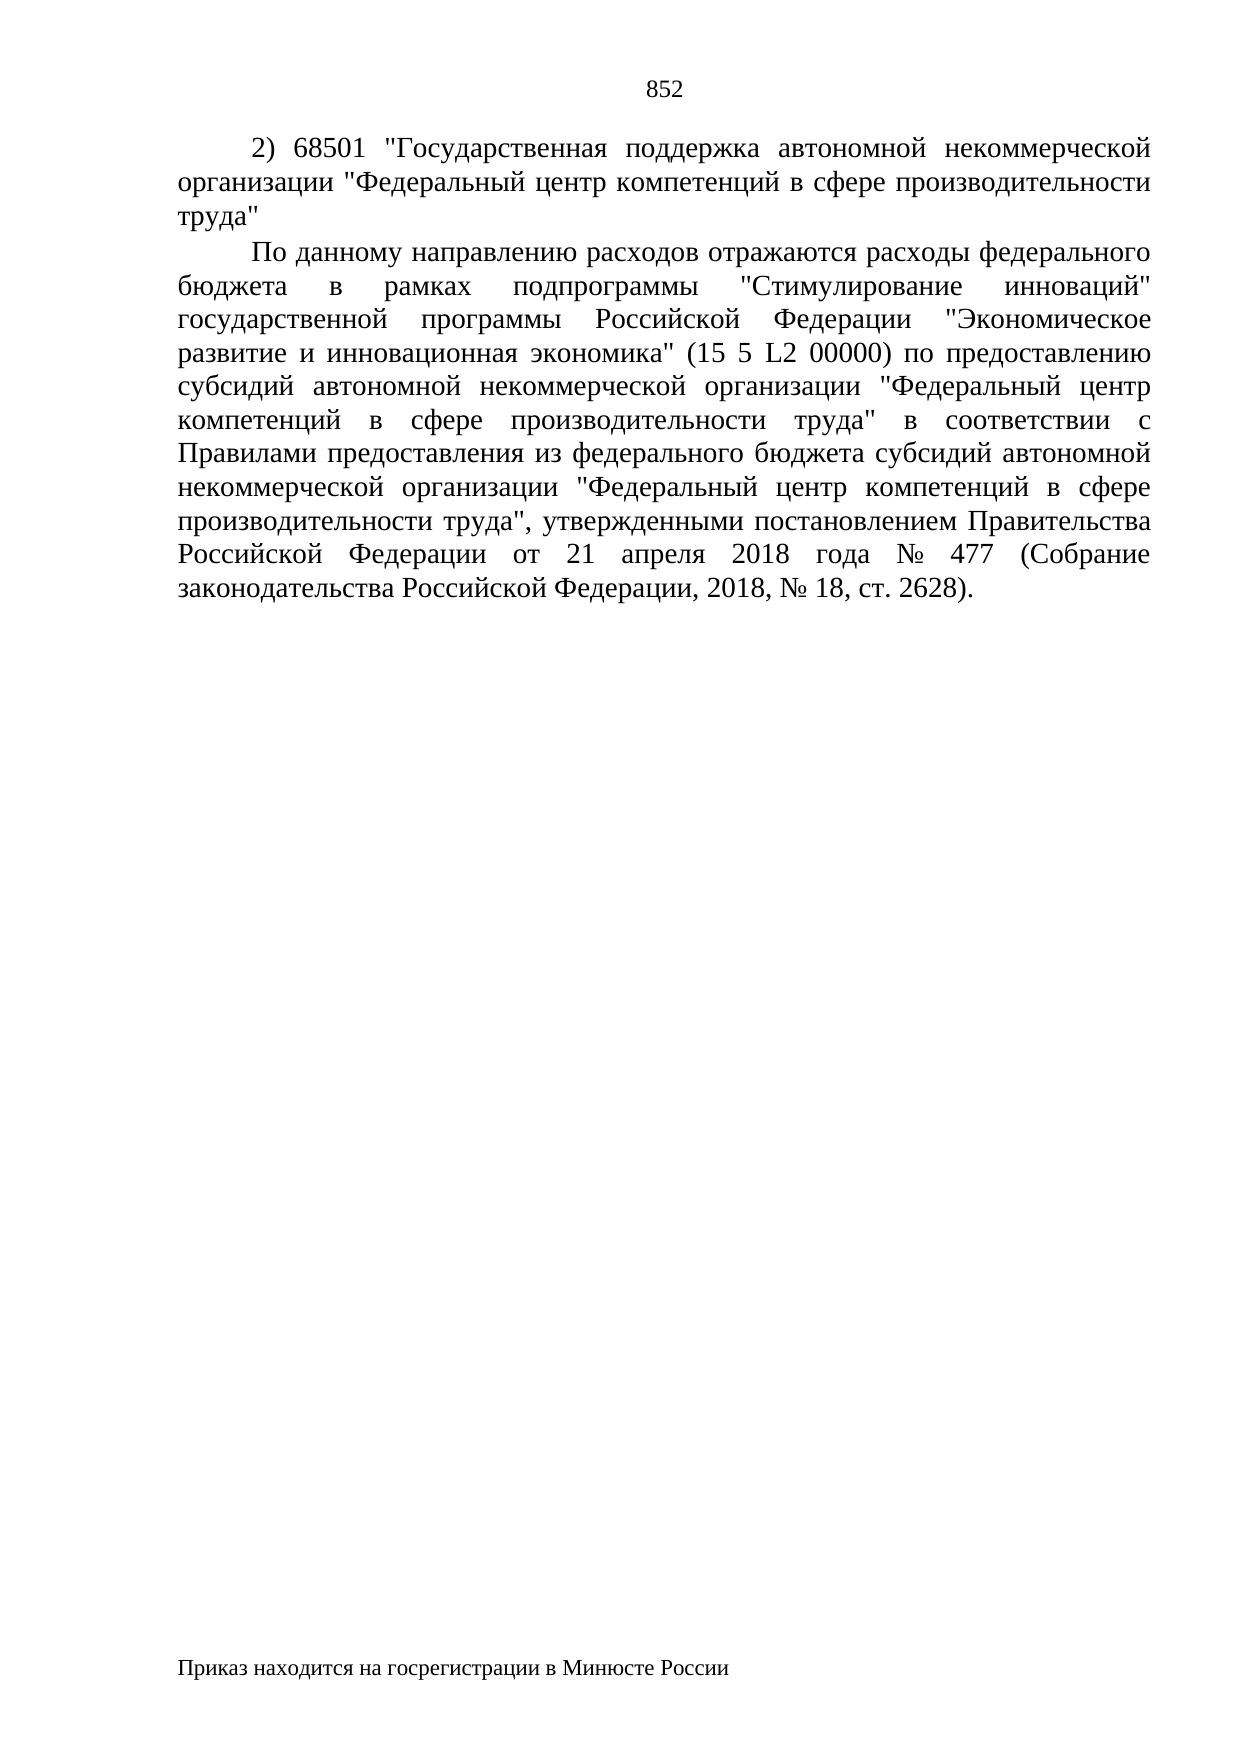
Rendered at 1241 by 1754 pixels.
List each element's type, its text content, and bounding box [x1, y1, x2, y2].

text По данному направлению расходов отражаются расходы федерального бюджета в рамках подпрограммы "Стимулирование инноваций" государственной программы Российской Федерации "Экономическое развитие и инновационная экономика" (15 5 L2 00000) по предоставлению субсидий автономной некоммерческой организации "Федеральный центр компетенций в сфере производительности труда" в соответствии с Правилами предоставления из федерального бюджета субсидий автономной некоммерческой организации "Федеральный центр компетенций в сфере производительности труда", утвержденными постановлением Правительства Российской Федерации от 21 апреля 2018 года № 477 (Собрание законодательства Российской Федерации, 2018, № 18, ст. 2628). [177, 234, 1152, 603]
text 2) 68501 "Государственная поддержка автономной некоммерческой организации "Федеральный центр компетенций в сфере производительности труда" [177, 131, 1152, 231]
